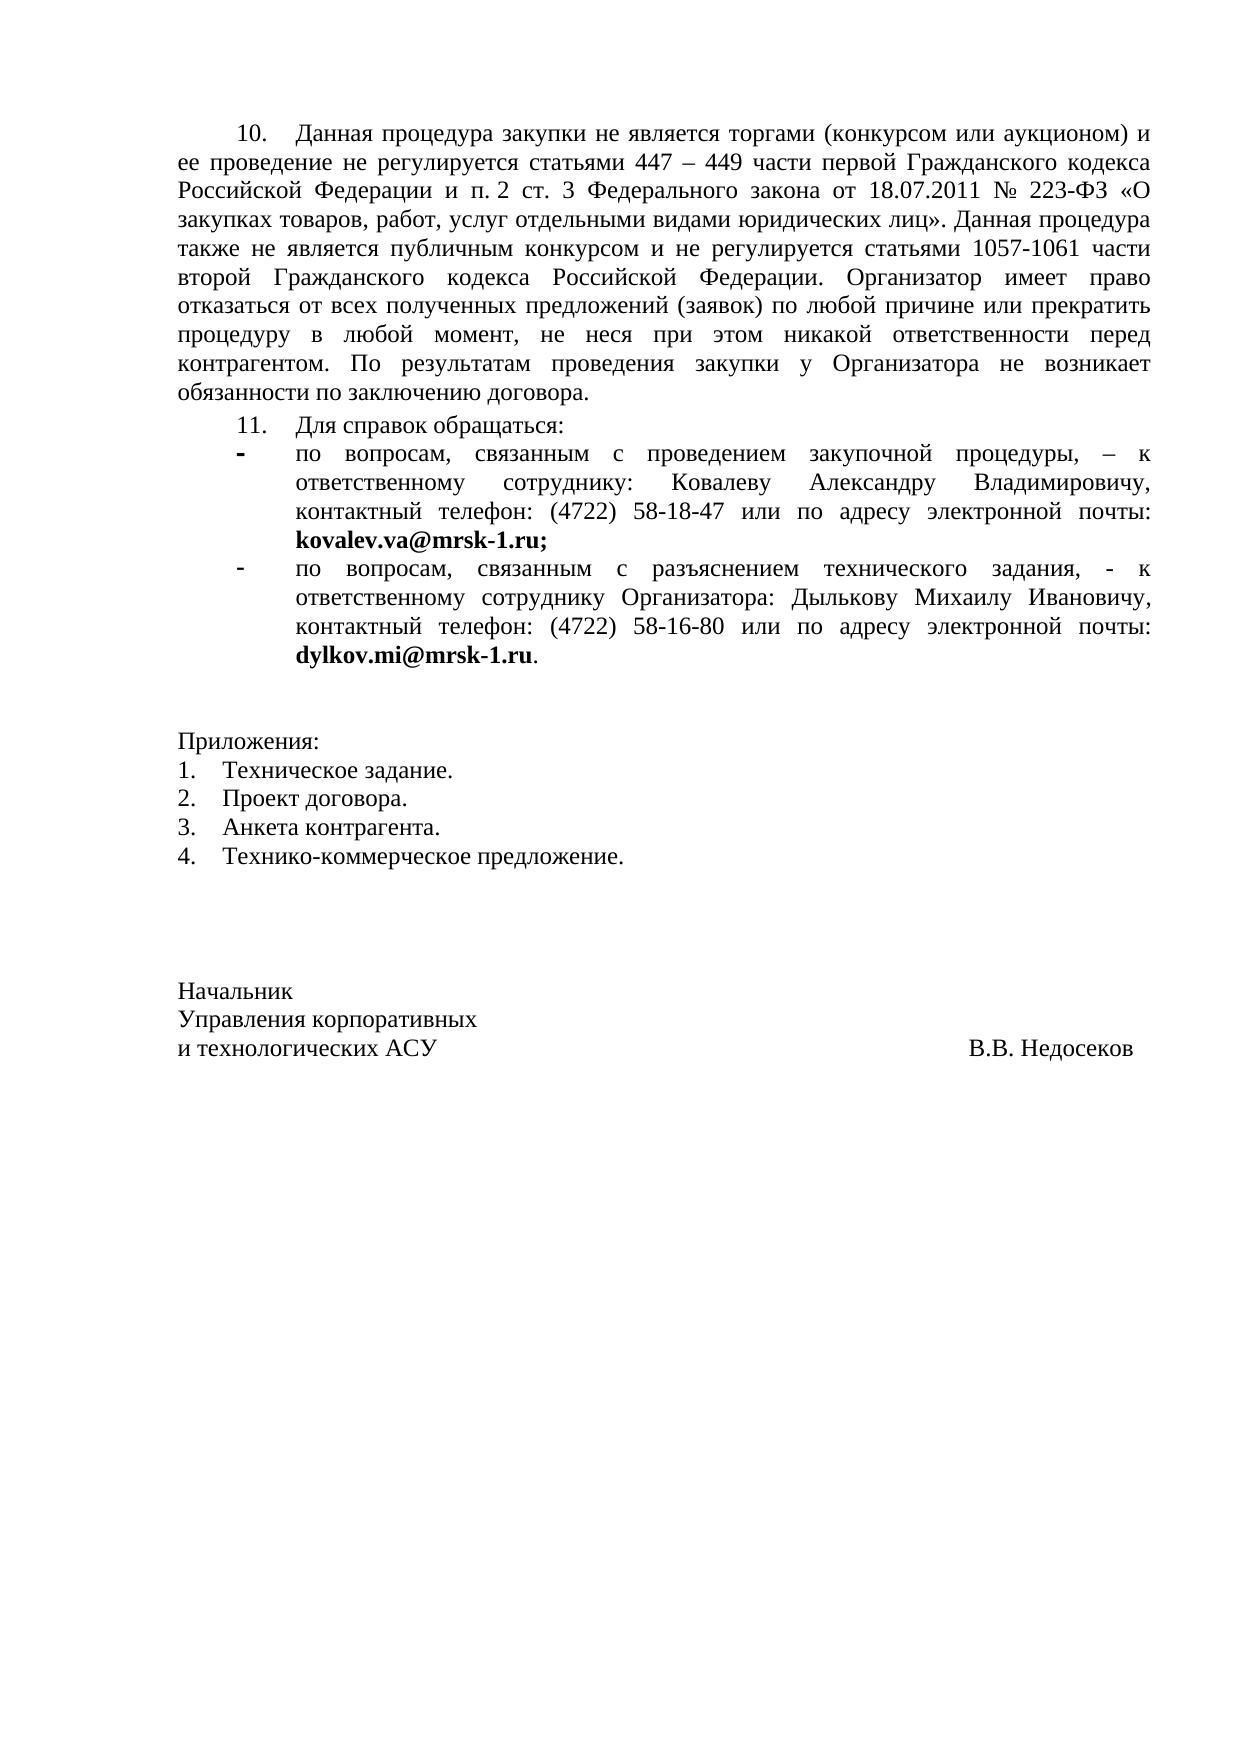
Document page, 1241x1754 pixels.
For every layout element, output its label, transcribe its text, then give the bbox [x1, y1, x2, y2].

text Приложения: [177, 726, 1152, 755]
list Технико-коммерческое предложение. [177, 841, 1152, 870]
list Для справок обращаться: [177, 410, 1152, 438]
list по вопросам, связанным с разъяснением технического задания, - к ответственному сотруднику Организатора: Дылькову Михаилу Ивановичу, контактный телефон: (4722) 58-16-80 или по адресу электронной почты: dylkov.mi@mrsk-1.ru. [236, 553, 1152, 668]
list Анкета контрагента. [177, 812, 1152, 841]
list Данная процедура закупки не является торгами (конкурсом или аукционом) и ее проведение не регулируется статьями 447 – 449 части первой Гражданского кодекса Российской Федерации и п. 2 ст. 3 Федерального закона от 18.07.2011 № 223-ФЗ «О закупках товаров, работ, услуг отдельными видами юридических лиц». Данная процедура также не является публичным конкурсом и не регулируется статьями 1057-1061 части второй Гражданского кодекса Российской Федерации. Организатор имеет право отказаться от всех полученных предложений (заявок) по любой причине или прекратить процедуру в любой момент, не неся при этом никакой ответственности перед контрагентом. По результатам проведения закупки у Организатора не возникает обязанности по заключению договора. [177, 118, 1152, 406]
text и технологических АСУ В.В. Недосеков [177, 1033, 1152, 1062]
list Техническое задание. [177, 755, 1152, 783]
list Проект договора. [177, 783, 1152, 812]
text Начальник [177, 976, 1152, 1004]
text Управления корпоративных [177, 1004, 1152, 1033]
list по вопросам, связанным с проведением закупочной процедуры, – к ответственному сотруднику: Ковалеву Александру Владимировичу, контактный телефон: (4722) 58-18-47 или по адресу электронной почты: kovalev.va@mrsk-1.ru; [236, 438, 1152, 553]
